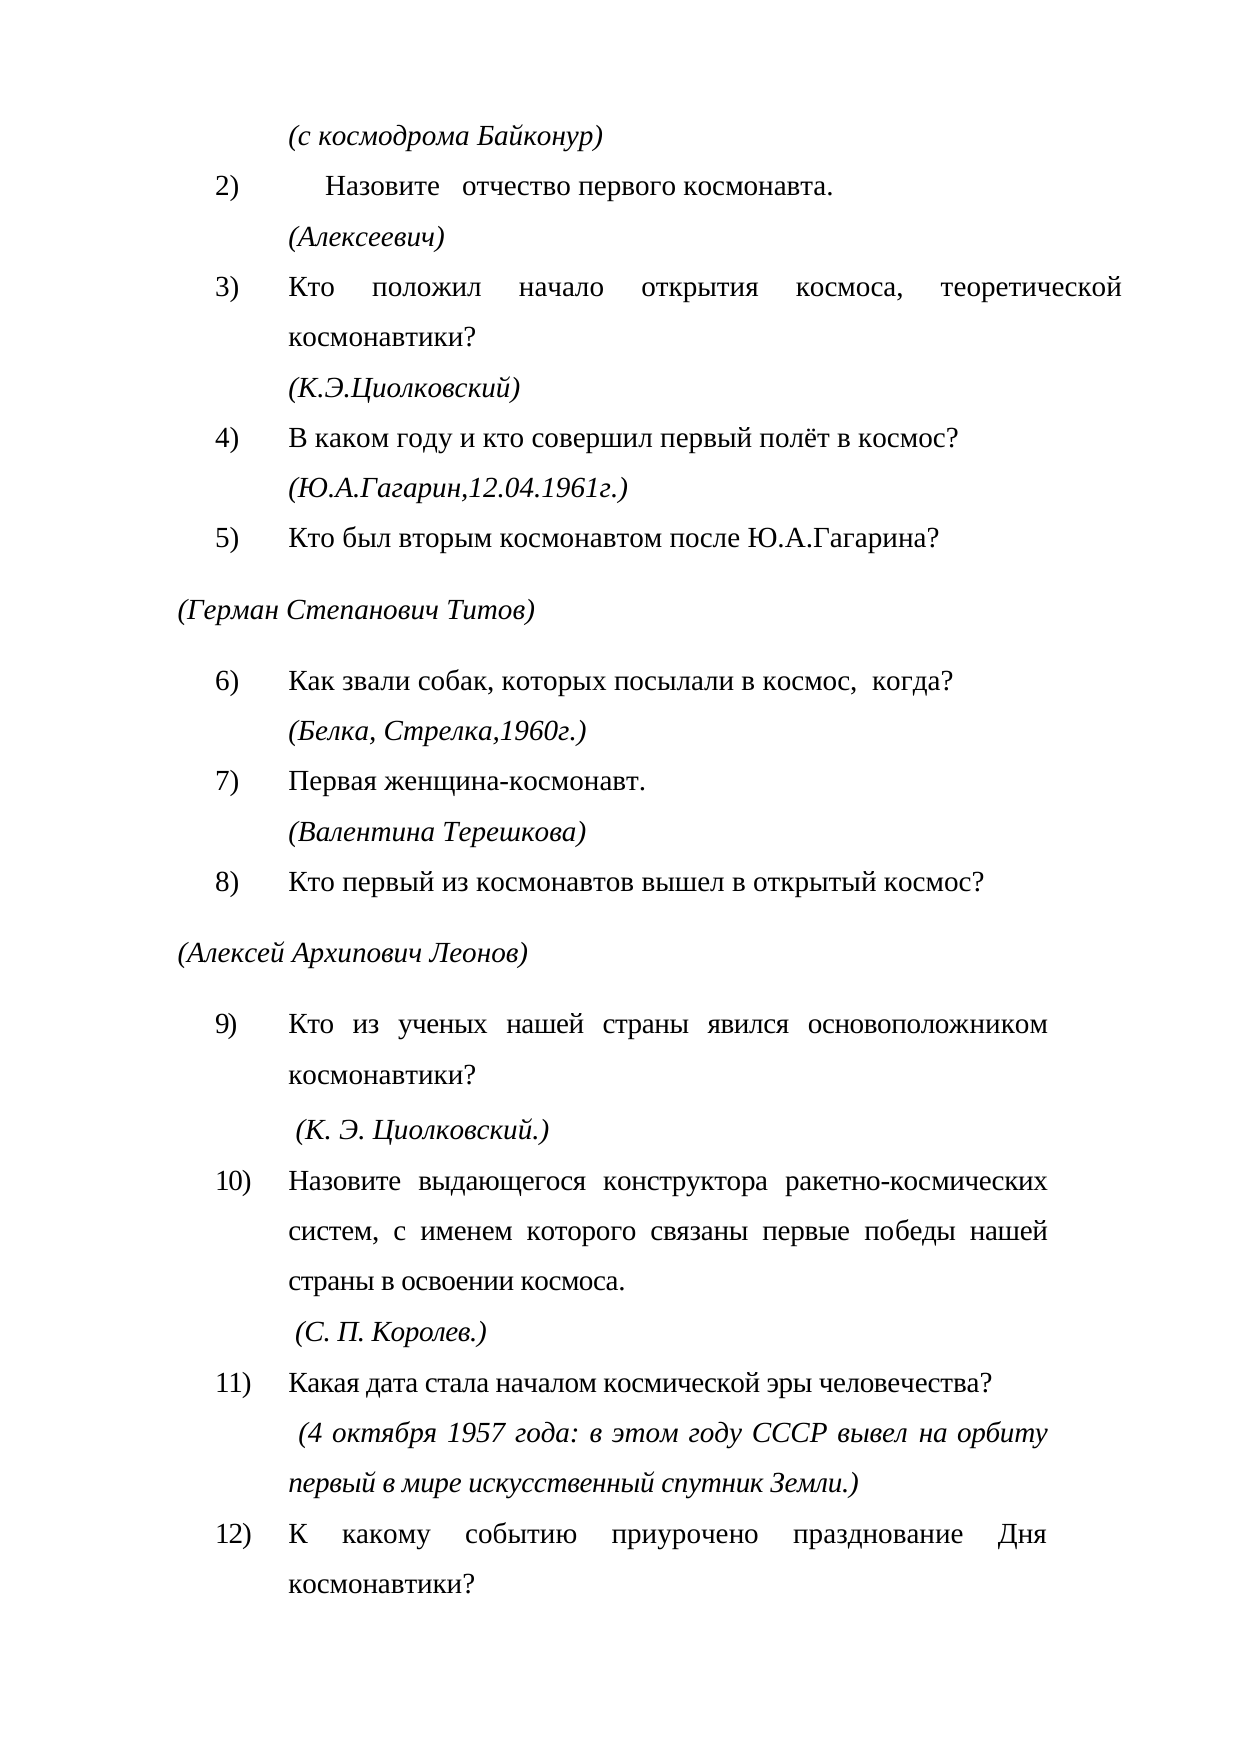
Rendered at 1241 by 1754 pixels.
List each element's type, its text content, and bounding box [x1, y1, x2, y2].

list Кто первый из космонавтов вышел в открытый космос? [215, 864, 1122, 898]
list Какая дата стала началом космической эры человечества? [215, 1365, 1048, 1398]
text (Алексей Архипович Леонов) [177, 935, 1122, 969]
list В каком году и кто совершил первый полёт в космос? [215, 420, 1122, 453]
list Назовите отчество первого космонавта. [215, 168, 1122, 202]
list (Валентина Терешкова) [288, 814, 1122, 847]
list К какому событию приурочено празднование Дня космонавтики? [215, 1516, 1048, 1600]
list Назовите выдающегося конструктора ракетно-космических систем, с именем которого связаны первые победы нашей страны в освоении космоса. [215, 1163, 1048, 1297]
text (4 октября 1957 года: в этом году СССР вывел на орбиту первый в мире искусственный спутник Земли.) [288, 1415, 1048, 1499]
text (К. Э. Циолковский.) [288, 1112, 1048, 1146]
list Кто был вторым космонавтом после Ю.А.Гагарина? [215, 521, 1122, 554]
list (Ю.А.Гагарин,12.04.1961г.) [288, 470, 1122, 504]
list Как звали собак, которых посылали в космос, когда? [215, 663, 1122, 696]
list (Белка, Стрелка,1960г.) [288, 713, 1122, 747]
text (С. П. Королев.) [288, 1314, 1048, 1348]
list Кто положил начало открытия космоса, теоретической космонавтики? [215, 269, 1122, 353]
list Первая женщина-космонавт. [215, 763, 1122, 797]
list Кто из ученых нашей страны явился основоположником космонавтики? [215, 1006, 1048, 1090]
list (Алексеевич) [288, 219, 1122, 252]
text (Герман Степанович Титов) [177, 592, 1122, 625]
list (К.Э.Циолковский) [288, 370, 1122, 403]
list (с космодрома Байконур) [288, 118, 1122, 152]
